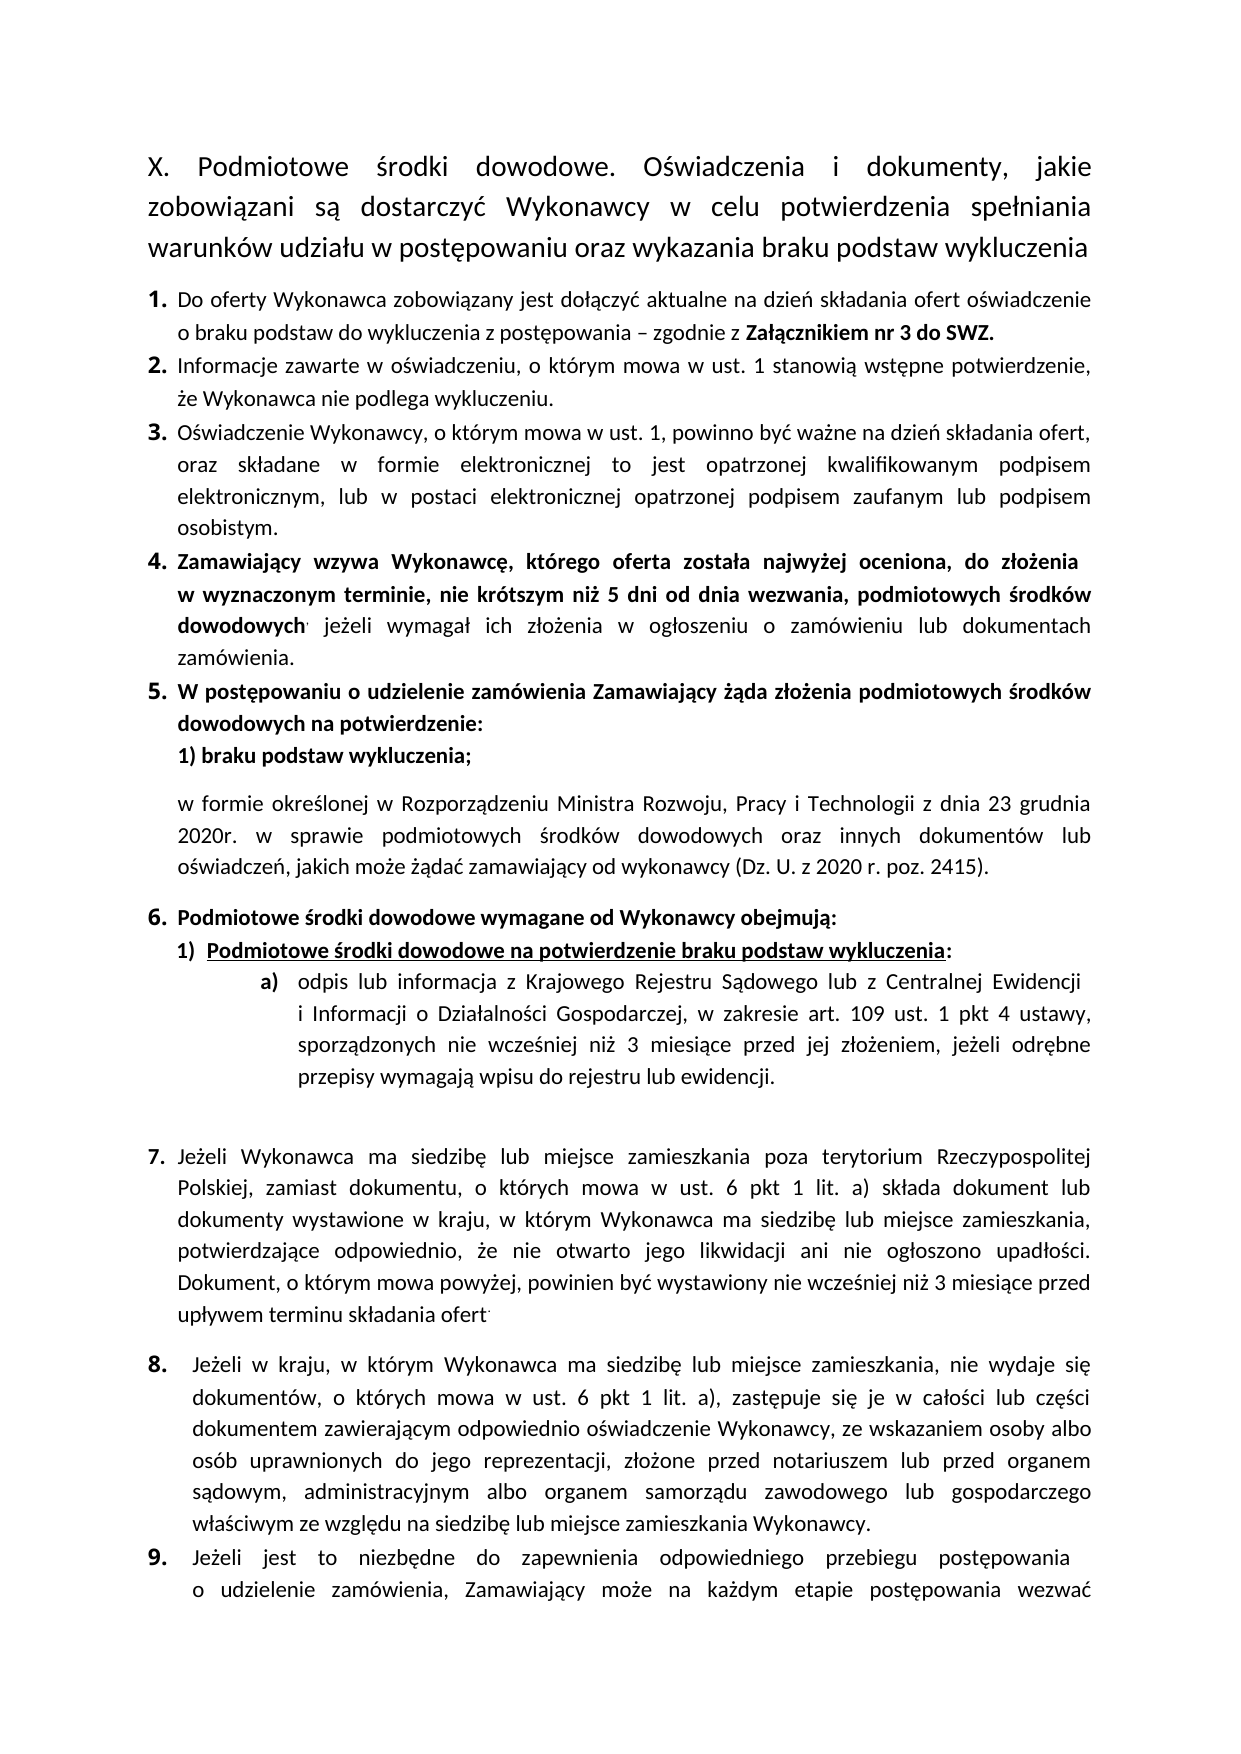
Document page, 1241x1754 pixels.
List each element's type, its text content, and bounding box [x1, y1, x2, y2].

list Do oferty Wykonawca zobowiązany jest dołączyć aktualne na dzień składania ofert oświadczenie o braku podstaw do wykluczenia z postępowania – zgodnie z Załącznikiem nr 3 do SWZ. [148, 283, 1093, 346]
list Podmiotowe środki dowodowe wymagane od Wykonawcy obejmują: [148, 901, 1093, 932]
list W postępowaniu o udzielenie zamówienia Zamawiający żąda złożenia podmiotowych środków dowodowych na potwierdzenie: [148, 674, 1093, 737]
list Zamawiający wzywa Wykonawcę, którego oferta została najwyżej oceniona, do złożenia w wyznaczonym terminie, nie krótszym niż 5 dni od dnia wezwania, podmiotowych środków dowodowych, jeżeli wymagał ich złożenia w ogłoszeniu o zamówieniu lub dokumentach zamówienia. [148, 545, 1093, 671]
list Informacje zawarte w oświadczeniu, o którym mowa w ust. 1 stanowią wstępne potwierdzenie, że Wykonawca nie podlega wykluczeniu. [148, 349, 1093, 412]
list Podmiotowe środki dowodowe na potwierdzenie braku podstaw wykluczenia: [176, 936, 1093, 964]
list odpis lub informacja z Krajowego Rejestru Sądowego lub z Centralnej Ewidencji i Informacji o Działalności Gospodarczej, w zakresie art. 109 ust. 1 pkt 4 ustawy, sporządzonych nie wcześniej niż 3 miesiące przed jej złożeniem, jeżeli odrębne przepisy wymagają wpisu do rejestru lub ewidencji. [260, 967, 1093, 1090]
list Jeżeli w kraju, w którym Wykonawca ma siedzibę lub miejsce zamieszkania, nie wydaje się dokumentów, o których mowa w ust. 6 pkt 1 lit. a), zastępuje się je w całości lub części dokumentem zawierającym odpowiednio oświadczenie Wykonawcy, ze wskazaniem osoby albo osób uprawnionych do jego reprezentacji, złożone przed notariuszem lub przed organem sądowym, administracyjnym albo organem samorządu zawodowego lub gospodarczego właściwym ze względu na siedzibę lub miejsce zamieszkania Wykonawcy. [148, 1348, 1093, 1537]
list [148, 1541, 1093, 1603]
list Oświadczenie Wykonawcy, o którym mowa w ust. 1, powinno być ważne na dzień składania ofert, oraz składane w formie elektronicznej to jest opatrzonej kwalifikowanym podpisem elektronicznym, lub w postaci elektronicznej opatrzonej podpisem zaufanym lub podpisem osobistym. [148, 416, 1093, 542]
subtitle X. Podmiotowe środki dowodowe. Oświadczenia i dokumenty, jakie zobowiązani są dostarczyć Wykonawcy w celu potwierdzenia spełniania warunków udziału w postępowaniu oraz wykazania braku podstaw wykluczenia [148, 148, 1093, 265]
text w formie określonej w Rozporządzeniu Ministra Rozwoju, Pracy i Technologii z dnia 23 grudnia 2020r. w sprawie podmiotowych środków dowodowych oraz innych dokumentów lub oświadczeń, jakich może żądać zamawiający od wykonawcy (Dz. U. z 2020 r. poz. 2415). [177, 789, 1093, 880]
text 1) braku podstaw wykluczenia; [177, 741, 1093, 769]
text 7. Jeżeli Wykonawca ma siedzibę lub miejsce zamieszkania poza terytorium Rzeczypospolitej Polskiej, zamiast dokumentu, o których mowa w ust. 6 pkt 1 lit. a) składa dokument lub dokumenty wystawione w kraju, w którym Wykonawca ma siedzibę lub miejsce zamieszkania, potwierdzające odpowiednio, że nie otwarto jego likwidacji ani nie ogłoszono upadłości. Dokument, o którym mowa powyżej, powinien być wystawiony nie wcześniej niż 3 miesiące przed upływem terminu składania ofert. [148, 1142, 1093, 1328]
